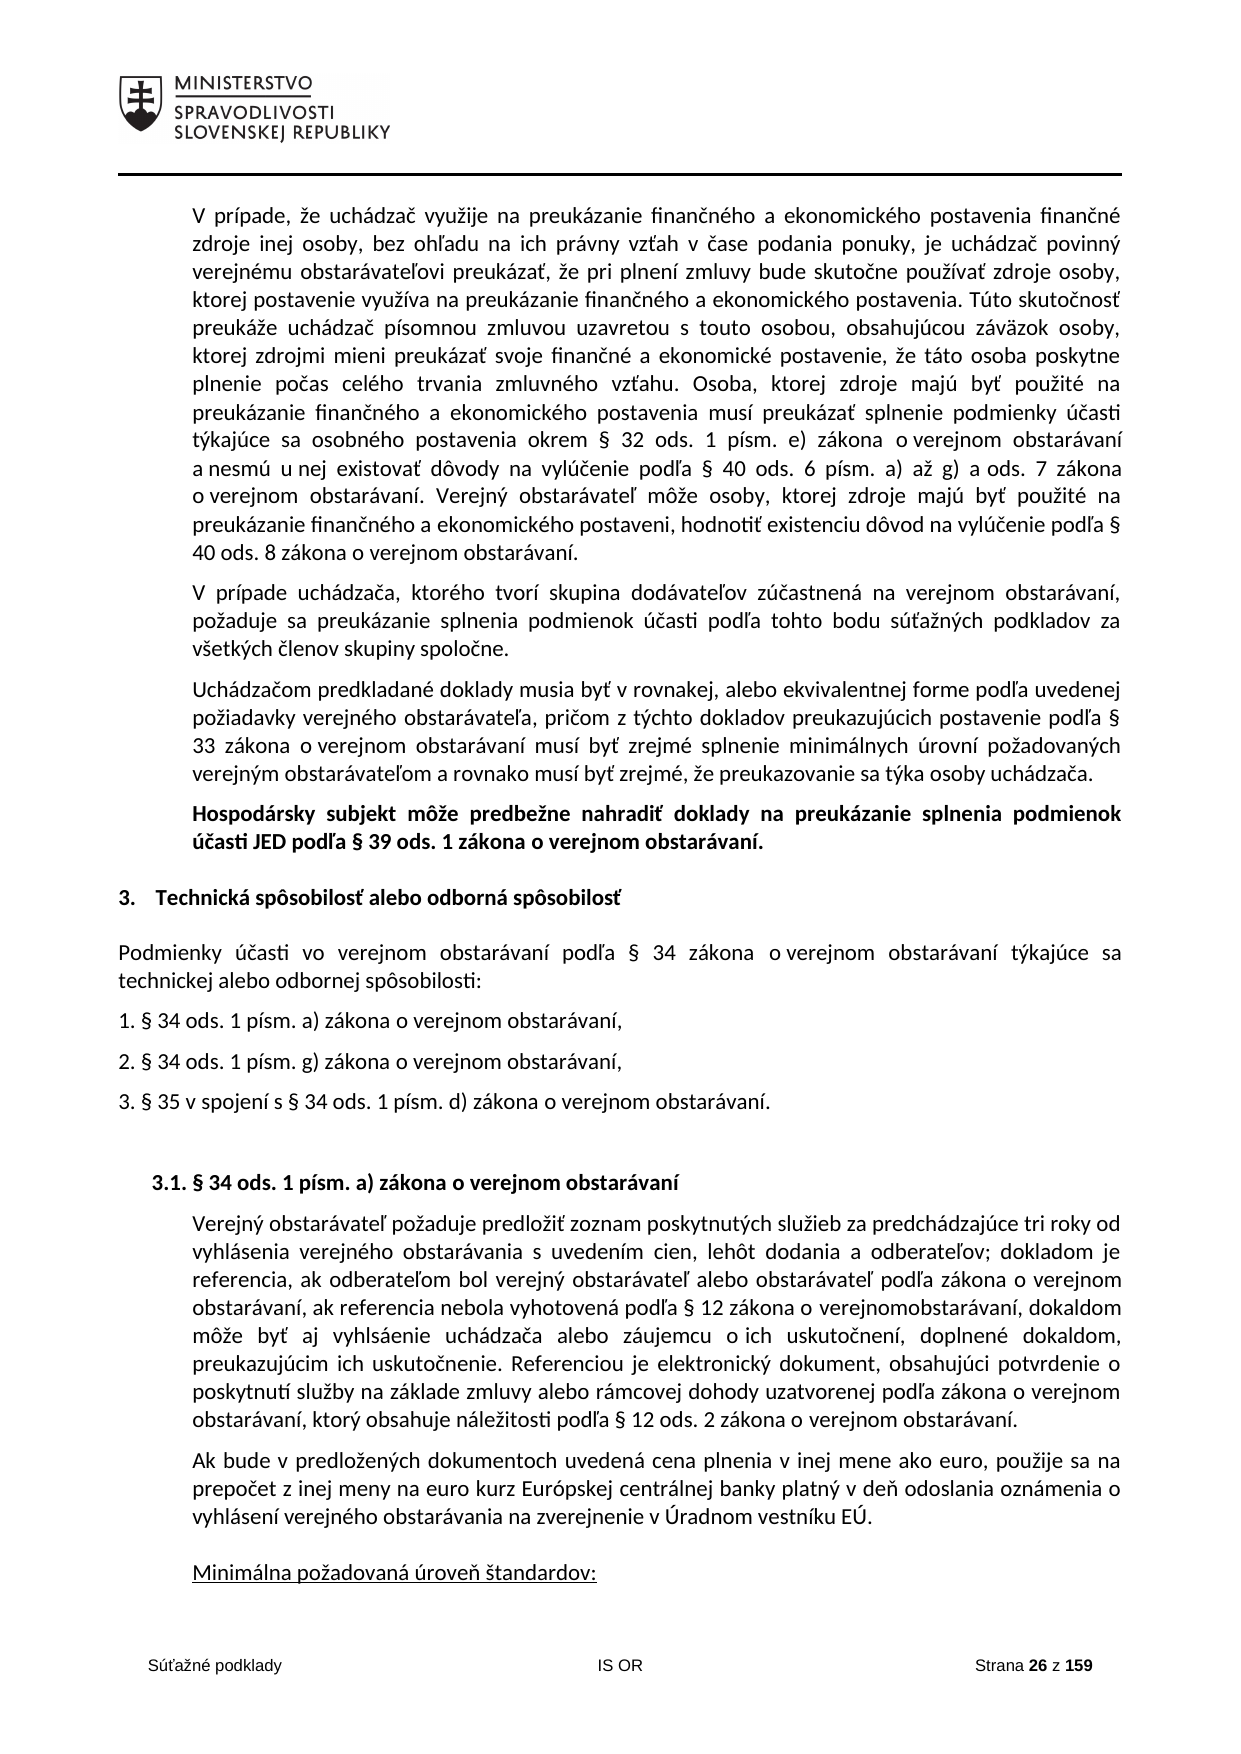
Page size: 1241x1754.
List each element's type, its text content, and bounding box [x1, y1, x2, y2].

text Podmienky účasti vo verejnom obstarávaní podľa § 34 zákona o verejnom obstarávaní týkajúce sa technickej alebo odbornej spôsobilosti: [118, 938, 1122, 994]
text V prípade uchádzača, ktorého tvorí skupina dodávateľov zúčastnená na verejnom obstarávaní, požaduje sa preukázanie splnenia podmienok účasti podľa tohto bodu súťažných podkladov za všetkých členov skupiny spoločne. [192, 578, 1122, 662]
text Ak bude v predložených dokumentoch uvedená cena plnenia v inej mene ako euro, použije sa na prepočet z inej meny na euro kurz Európskej centrálnej banky platný v deň odoslania oznámenia o vyhlásení verejného obstarávania na zverejnenie v Úradnom vestníku EÚ. [192, 1446, 1122, 1530]
picture [118, 73, 390, 144]
text Verejný obstarávateľ požaduje predložiť zoznam poskytnutých služieb za predchádzajúce tri roky od vyhlásenia verejného obstarávania s uvedením cien, lehôt dodania a odberateľov; dokladom je referencia, ak odberateľom bol verejný obstarávateľ alebo obstarávateľ podľa zákona o verejnom obstarávaní, ak referencia nebola vyhotovená podľa § 12 zákona o verejnomobstarávaní, dokaldom môže byť aj vyhlsáenie uchádzača alebo záujemcu o ich uskutočnení, doplnené dokaldom, preukazujúcim ich uskutočnenie. Referenciou je elektronický dokument, obsahujúci potvrdenie o poskytnutí služby na základe zmluvy alebo rámcovej dohody uzatvorenej podľa zákona o verejnom obstarávaní, ktorý obsahuje náležitosti podľa § 12 ods. 2 zákona o verejnom obstarávaní. [192, 1209, 1122, 1433]
text 1. § 34 ods. 1 písm. a) zákona o verejnom obstarávaní, [118, 1006, 1122, 1034]
subtitle Technická spôsobilosť alebo odborná spôsobilosť [118, 883, 1122, 911]
text 3. § 35 v spojení s § 34 ods. 1 písm. d) zákona o verejnom obstarávaní. [118, 1087, 1122, 1116]
text 2. § 34 ods. 1 písm. g) zákona o verejnom obstarávaní, [118, 1047, 1122, 1075]
subtitle § 34 ods. 1 písm. a) zákona o verejnom obstarávaní [151, 1168, 1122, 1197]
text Hospodársky subjekt môže predbežne nahradiť doklady na preukázanie splnenia podmienok účasti JED podľa § 39 ods. 1 zákona o verejnom obstarávaní. [192, 799, 1122, 855]
text Uchádzačom predkladané doklady musia byť v rovnakej, alebo ekvivalentnej forme podľa uvedenej požiadavky verejného obstarávateľa, pričom z týchto dokladov preukazujúcich postavenie podľa § 33 zákona o verejnom obstarávaní musí byť zrejmé splnenie minimálnych úrovní požadovaných verejným obstarávateľom a rovnako musí byť zrejmé, že preukazovanie sa týka osoby uchádzača. [192, 675, 1122, 787]
text V prípade, že uchádzač využije na preukázanie finančného a ekonomického postavenia finančné zdroje inej osoby, bez ohľadu na ich právny vzťah v čase podania ponuky, je uchádzač povinný verejnému obstarávateľovi preukázať, že pri plnení zmluvy bude skutočne používať zdroje osoby, ktorej postavenie využíva na preukázanie finančného a ekonomického postavenia. Túto skutočnosť preukáže uchádzač písomnou zmluvou uzavretou s touto osobou, obsahujúcou záväzok osoby, ktorej zdrojmi mieni preukázať svoje finančné a ekonomické postavenie, že táto osoba poskytne plnenie počas celého trvania zmluvného vzťahu. Osoba, ktorej zdroje majú byť použité na preukázanie finančného a ekonomického postavenia musí preukázať splnenie podmienky účasti týkajúce sa osobného postavenia okrem § 32 ods. 1 písm. e) zákona o verejnom obstarávaní a nesmú u nej existovať dôvody na vylúčenie podľa § 40 ods. 6 písm. a) až g) a ods. 7 zákona o verejnom obstarávaní. Verejný obstarávateľ môže osoby, ktorej zdroje majú byť použité na preukázanie finančného a ekonomického postaveni, hodnotiť existenciu dôvod na vylúčenie podľa § 40 ods. 8 zákona o verejnom obstarávaní. [192, 201, 1122, 566]
text Minimálna požadovaná úroveň štandardov: [192, 1558, 1122, 1586]
